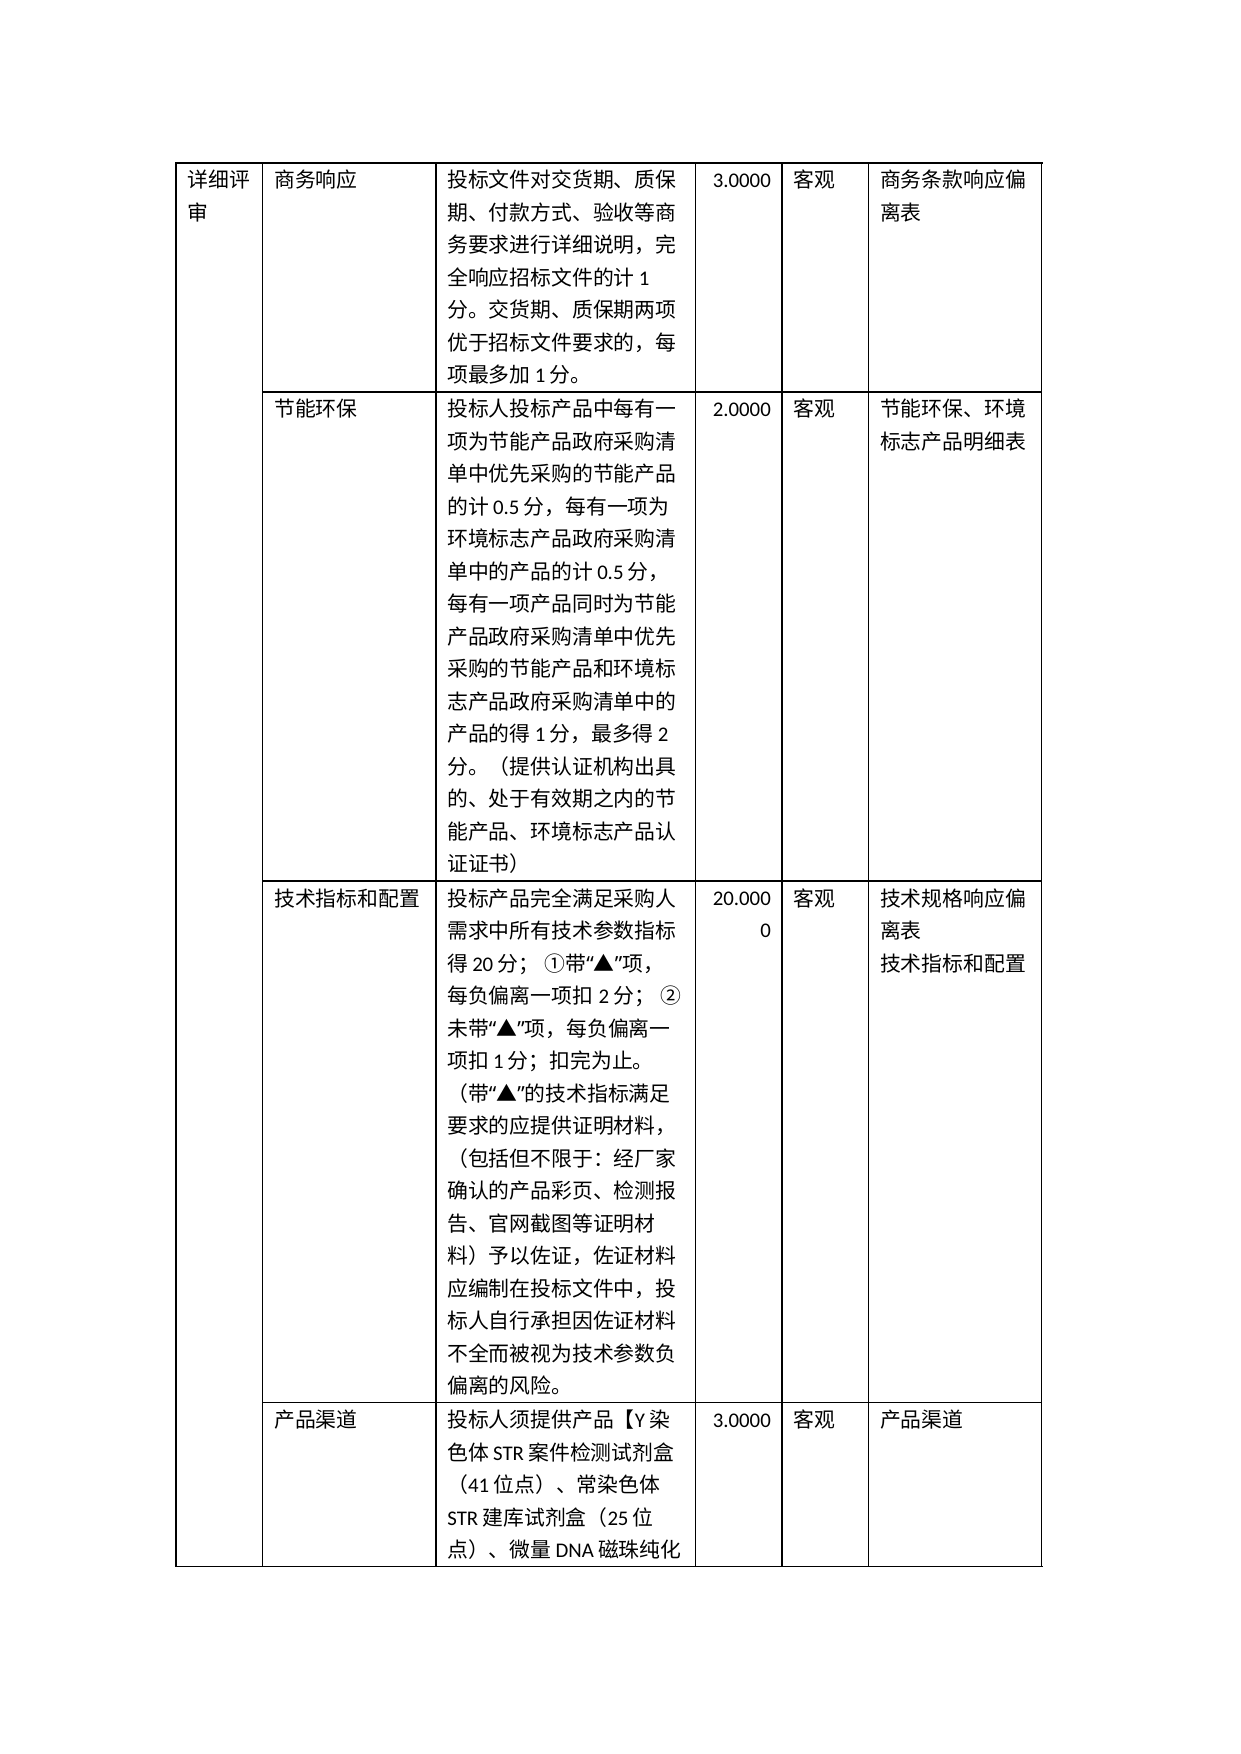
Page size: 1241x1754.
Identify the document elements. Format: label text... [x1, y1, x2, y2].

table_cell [437, 1403, 695, 1566]
table_cell 技术指标和配置 [263, 882, 435, 1402]
table_cell 节能环保 [263, 393, 435, 880]
table_cell 投标产品完全满足采购人需求中所有技术参数指标得20分； ①带“▲”项，每负偏离一项扣 2分； ②未带“▲”项，每负偏离一项扣1分；扣完为止。 （带“▲”的技术指标满足要求的应提供证明材料，（包括但不限于：经厂家确认的产品彩页、检测报告、官网截图等证明材料）予以佐证，佐证材料应编制在投标文件中，投标人自行承担因佐证材料不全而被视为技术参数负偏离的风险。 [437, 882, 695, 1402]
table_cell 20.0000 [696, 882, 781, 1402]
table_cell 3.0000 [696, 1403, 781, 1566]
table_cell 商务响应 [263, 164, 435, 391]
table_cell 客观 [783, 1403, 868, 1566]
table_cell 详细评审 [177, 164, 262, 1566]
table_cell 投标人投标产品中每有一项为节能产品政府采购清单中优先采购的节能产品的计0.5分，每有一项为环境标志产品政府采购清单中的产品的计0.5分，每有一项产品同时为节能产品政府采购清单中优先采购的节能产品和环境标志产品政府采购清单中的产品的得1分，最多得2分。（提供认证机构出具的、处于有效期之内的节能产品、环境标志产品认证证书） [437, 393, 695, 880]
table_cell 2.0000 [696, 393, 781, 880]
table_cell 产品渠道 [263, 1403, 435, 1566]
table_cell 客观 [783, 164, 868, 391]
table_cell 客观 [783, 882, 868, 1402]
table_cell 客观 [783, 393, 868, 880]
table_cell 商务条款响应偏离表 [869, 164, 1041, 391]
table_cell 节能环保、环境标志产品明细表 [869, 393, 1041, 880]
table_cell 3.0000 [696, 164, 781, 391]
table_cell 技术规格响应偏离表 技术指标和配置 [869, 882, 1041, 1402]
table_cell 投标文件对交货期、质保期、付款方式、验收等商务要求进行详细说明，完全响应招标文件的计1分。交货期、质保期两项优于招标文件要求的，每项最多加1分。 [437, 164, 695, 391]
table_cell 产品渠道 [869, 1403, 1041, 1566]
